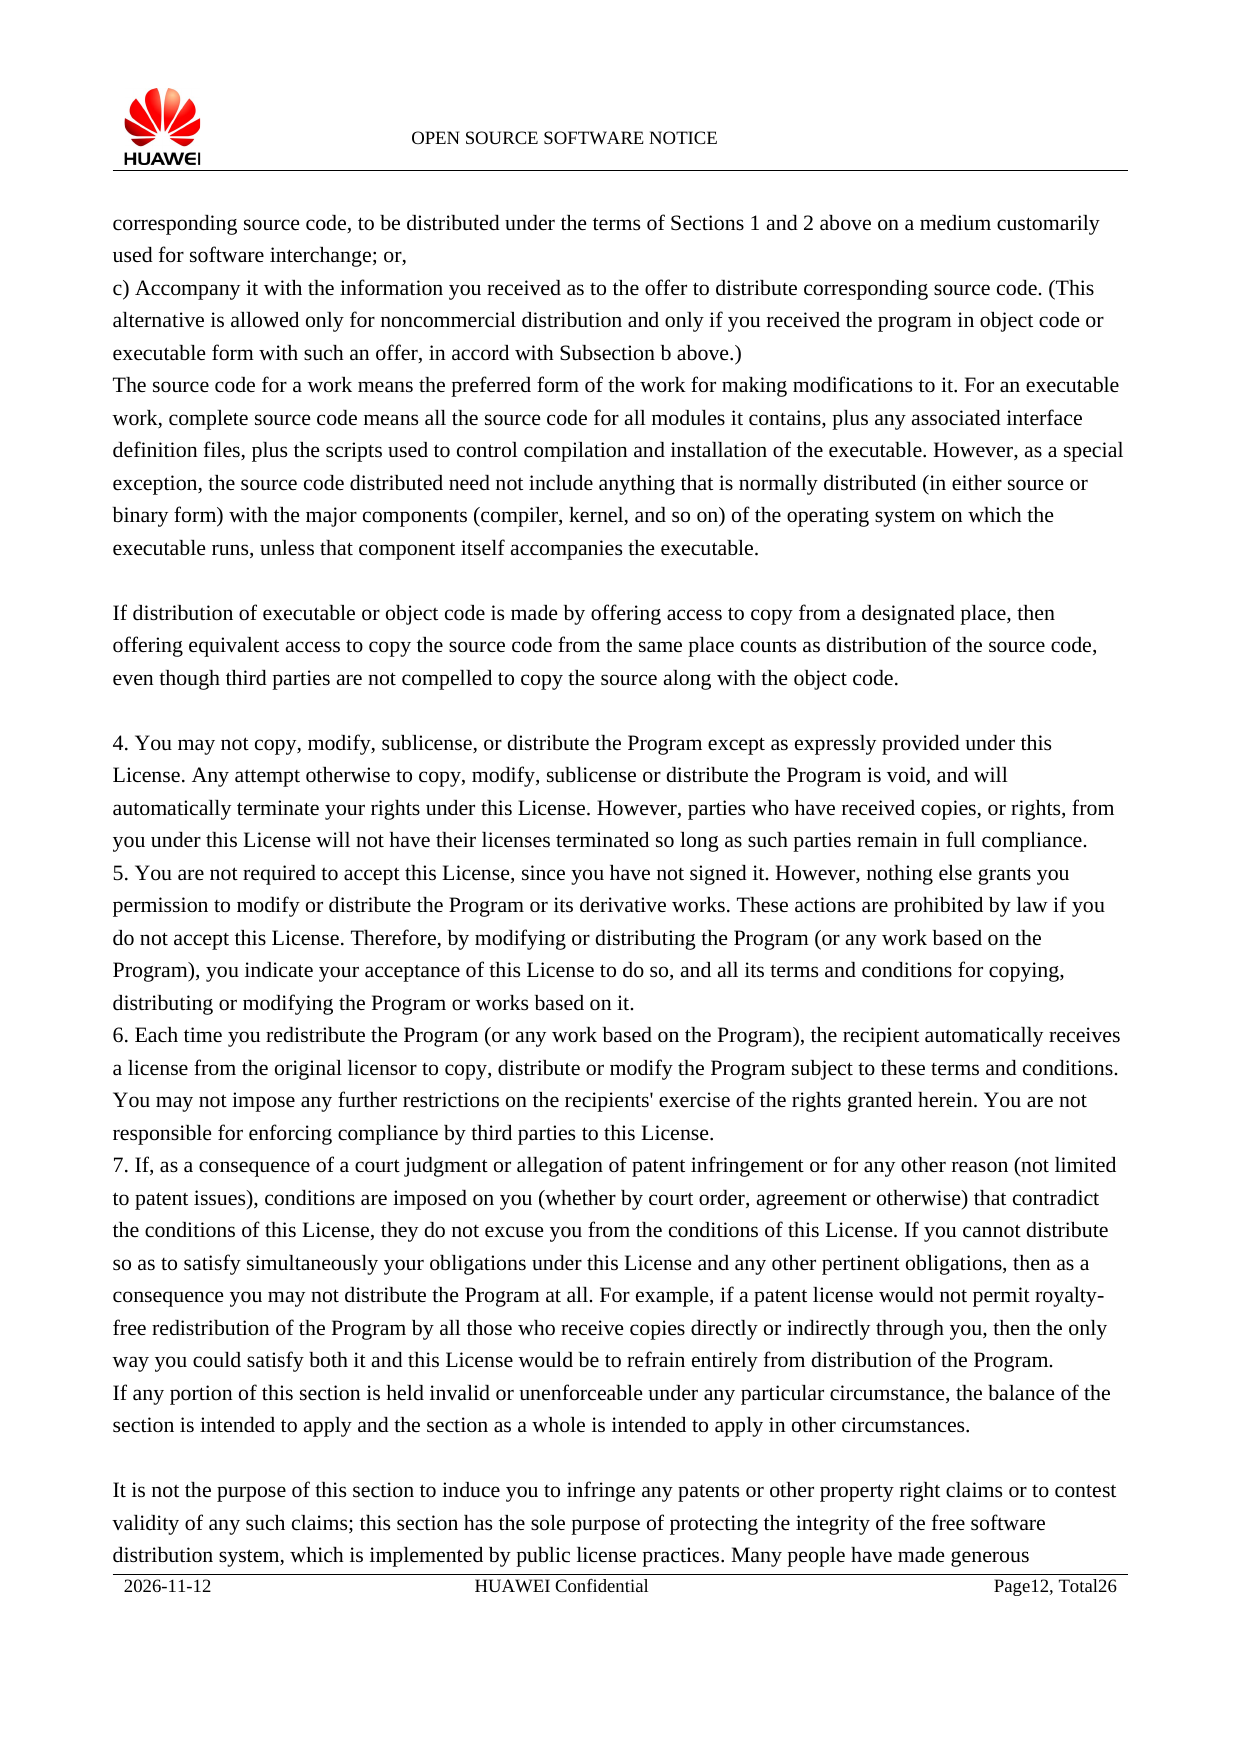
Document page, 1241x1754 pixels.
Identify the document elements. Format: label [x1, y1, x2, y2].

picture [124, 88, 201, 165]
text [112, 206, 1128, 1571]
